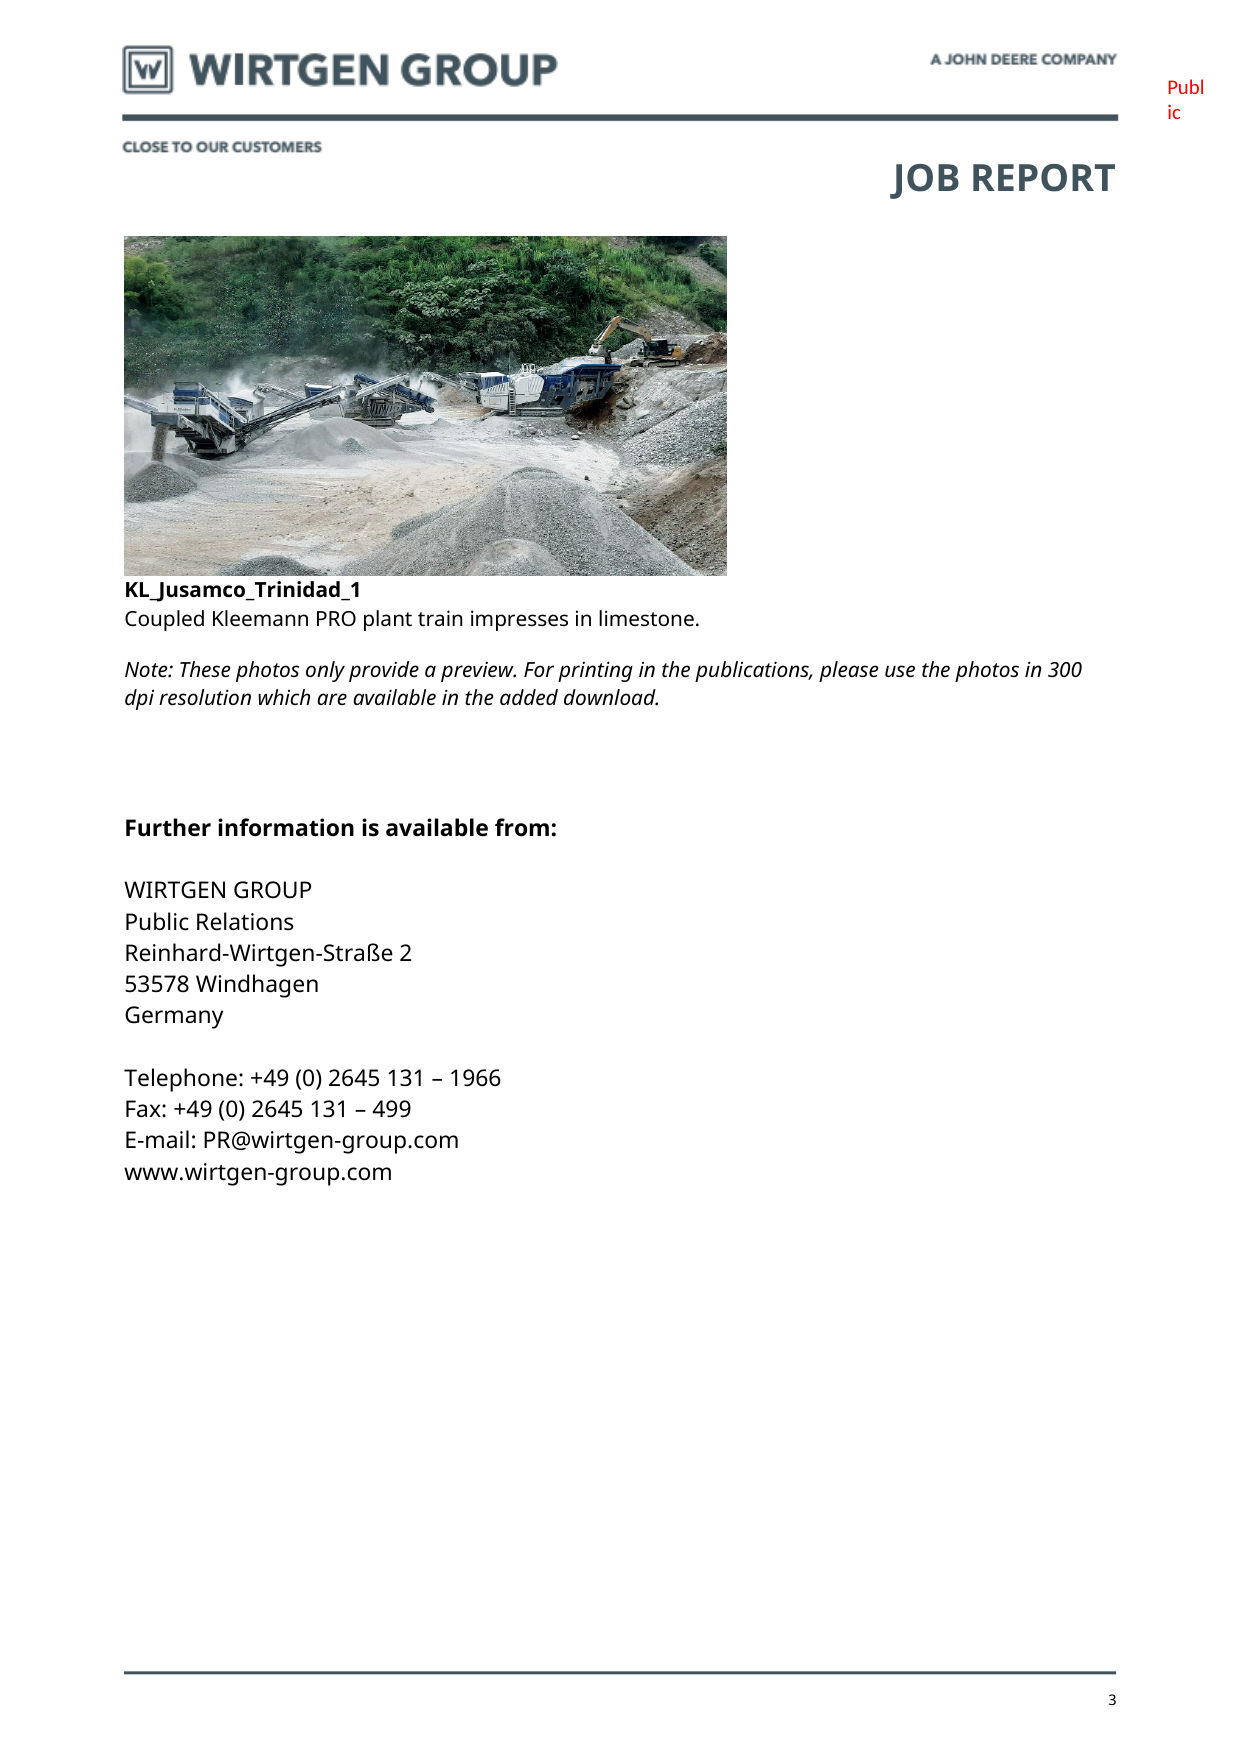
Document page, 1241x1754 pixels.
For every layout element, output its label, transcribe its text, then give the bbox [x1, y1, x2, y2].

text KL_Jusamco_Trinidad_1 Coupled Kleemann PRO plant train impresses in limestone. [124, 575, 1116, 632]
text Reinhard-Wirtgen-Straße 2 [124, 937, 1116, 968]
text E-mail: PR@wirtgen-group.comPR@wirtgen-group.com [124, 1124, 1116, 1156]
text WIRTGEN GROUP [124, 874, 1116, 906]
picture [124, 236, 727, 576]
text Further information is available from: [124, 812, 1116, 843]
text Note: These photos only provide a preview. For printing in the publications, please use the photos in 300 dpi resolution which are available in the added download. [124, 655, 1116, 712]
text Fax: +49 (0) 2645 131 – 499 [124, 1093, 1116, 1124]
text Telephone: +49 (0) 2645 131 – 1966 [124, 1062, 1116, 1093]
text 53578 Windhagen [124, 968, 1116, 999]
text Public Relations [124, 906, 1116, 937]
text www.wirtgen-group.com [124, 1156, 1116, 1187]
text Germany [124, 999, 1116, 1031]
